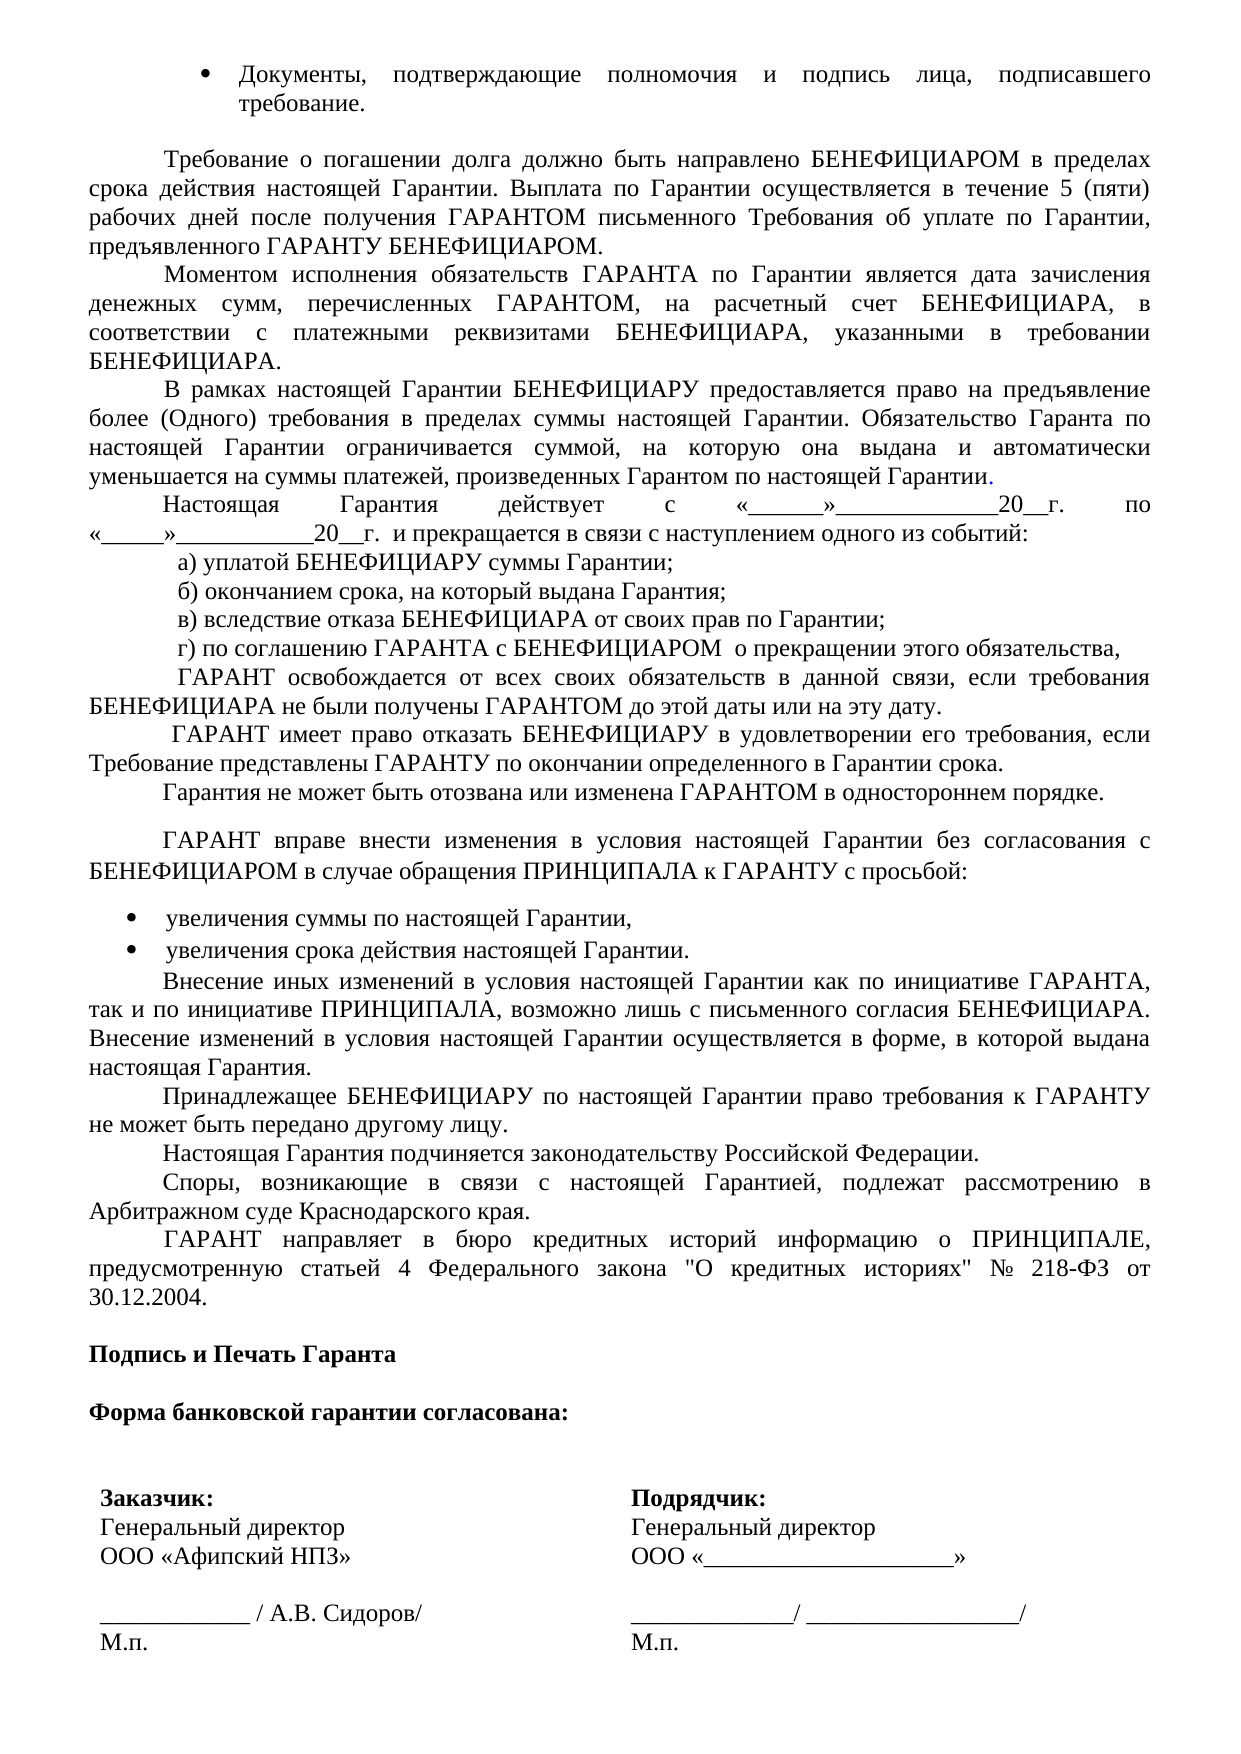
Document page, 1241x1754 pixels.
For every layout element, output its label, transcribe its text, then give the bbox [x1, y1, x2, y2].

list увеличения суммы по настоящей Гарантии, [127, 903, 1152, 932]
text ГАРАНТ освобождается от всех своих обязательств в данной связи, если требования БЕНЕФИЦИАРА не были получены ГАРАНТОМ до этой даты или на эту дату. [89, 662, 1152, 719]
text Внесение иных изменений в условия настоящей Гарантии как по инициативе ГАРАНТА, так и по инициативе ПРИНЦИПАЛА, возможно лишь с письменного согласия БЕНЕФИЦИАРА. Внесение изменений в условия настоящей Гарантии осуществляется в форме, в которой выдана настоящая Гарантия. [89, 966, 1152, 1081]
text Подпись и Печать Гаранта [89, 1339, 1152, 1368]
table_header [89, 1483, 619, 1656]
text В рамках настоящей Гарантии БЕНЕФИЦИАРУ предоставляется право на предъявление более (Одного) требования в пределах суммы настоящей Гарантии. Обязательство Гаранта по настоящей Гарантии ограничивается суммой, на которую она выдана и автоматически уменьшается на суммы платежей, произведенных Гарантом по настоящей Гарантии. [89, 374, 1152, 489]
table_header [620, 1483, 1151, 1656]
text ГАРАНТ вправе внести изменения в условия настоящей Гарантии без согласования с БЕНЕФИЦИАРОМ в случае обращения ПРИНЦИПАЛА к ГАРАНТУ с просьбой: [89, 825, 1152, 884]
text Споры, возникающие в связи с настоящей Гарантией, подлежат рассмотрению в Арбитражном суде Краснодарского края. [89, 1167, 1152, 1224]
text ГАРАНТ имеет право отказать БЕНЕФИЦИАРУ в удовлетворении его требования, если Требование представлены ГАРАНТУ по окончании определенного в Гарантии срока. [89, 719, 1152, 777]
text Гарантия не может быть отозвана или изменена ГАРАНТОМ в одностороннем порядке. [89, 777, 1152, 806]
text Форма банковской гарантии согласована: [89, 1397, 1152, 1426]
text ГАРАНТ направляет в бюро кредитных историй информацию о ПРИНЦИПАЛЕ, предусмотренную статьей 4 Федерального закона "О кредитных историях" № 218-ФЗ от 30.12.2004. [89, 1224, 1152, 1311]
text Принадлежащее БЕНЕФИЦИАРУ по настоящей Гарантии право требования к ГАРАНТУ не может быть передано другому лицу. [89, 1081, 1152, 1138]
text Настоящая Гарантия подчиняется законодательству Российской Федерации. [89, 1138, 1152, 1167]
text в) вследствие отказа БЕНЕФИЦИАРА от своих прав по Гарантии; [89, 604, 1152, 633]
text а) уплатой БЕНЕФИЦИАРУ суммы Гарантии; [89, 547, 1152, 576]
text б) окончанием срока, на который выдана Гарантия; [89, 576, 1152, 604]
text Требование о погашении долга должно быть направлено БЕНЕФИЦИАРОМ в пределах срока действия настоящей Гарантии. Выплата по Гарантии осуществляется в течение 5 (пяти) рабочих дней после получения ГАРАНТОМ письменного Требования об уплате по Гарантии, предъявленного ГАРАНТУ БЕНЕФИЦИАРОМ. [89, 144, 1152, 259]
list увеличения срока действия настоящей Гарантии. [127, 935, 1152, 963]
text г) по соглашению ГАРАНТА с БЕНЕФИЦИАРОМ о прекращении этого обязательства, [89, 633, 1152, 662]
list Документы, подтверждающие полномочия и подпись лица, подписавшего требование. [201, 59, 1152, 117]
text Моментом исполнения обязательств ГАРАНТА по Гарантии является дата зачисления денежных сумм, перечисленных ГАРАНТОМ, на расчетный счет БЕНЕФИЦИАРА, в соответствии с платежными реквизитами БЕНЕФИЦИАРА, указанными в требовании БЕНЕФИЦИАРА. [89, 259, 1152, 374]
text Настоящая Гарантия действует с «______»_____________20__г. по «_____»___________20__г. и прекращается в связи с наступлением одного из событий: [89, 489, 1152, 547]
